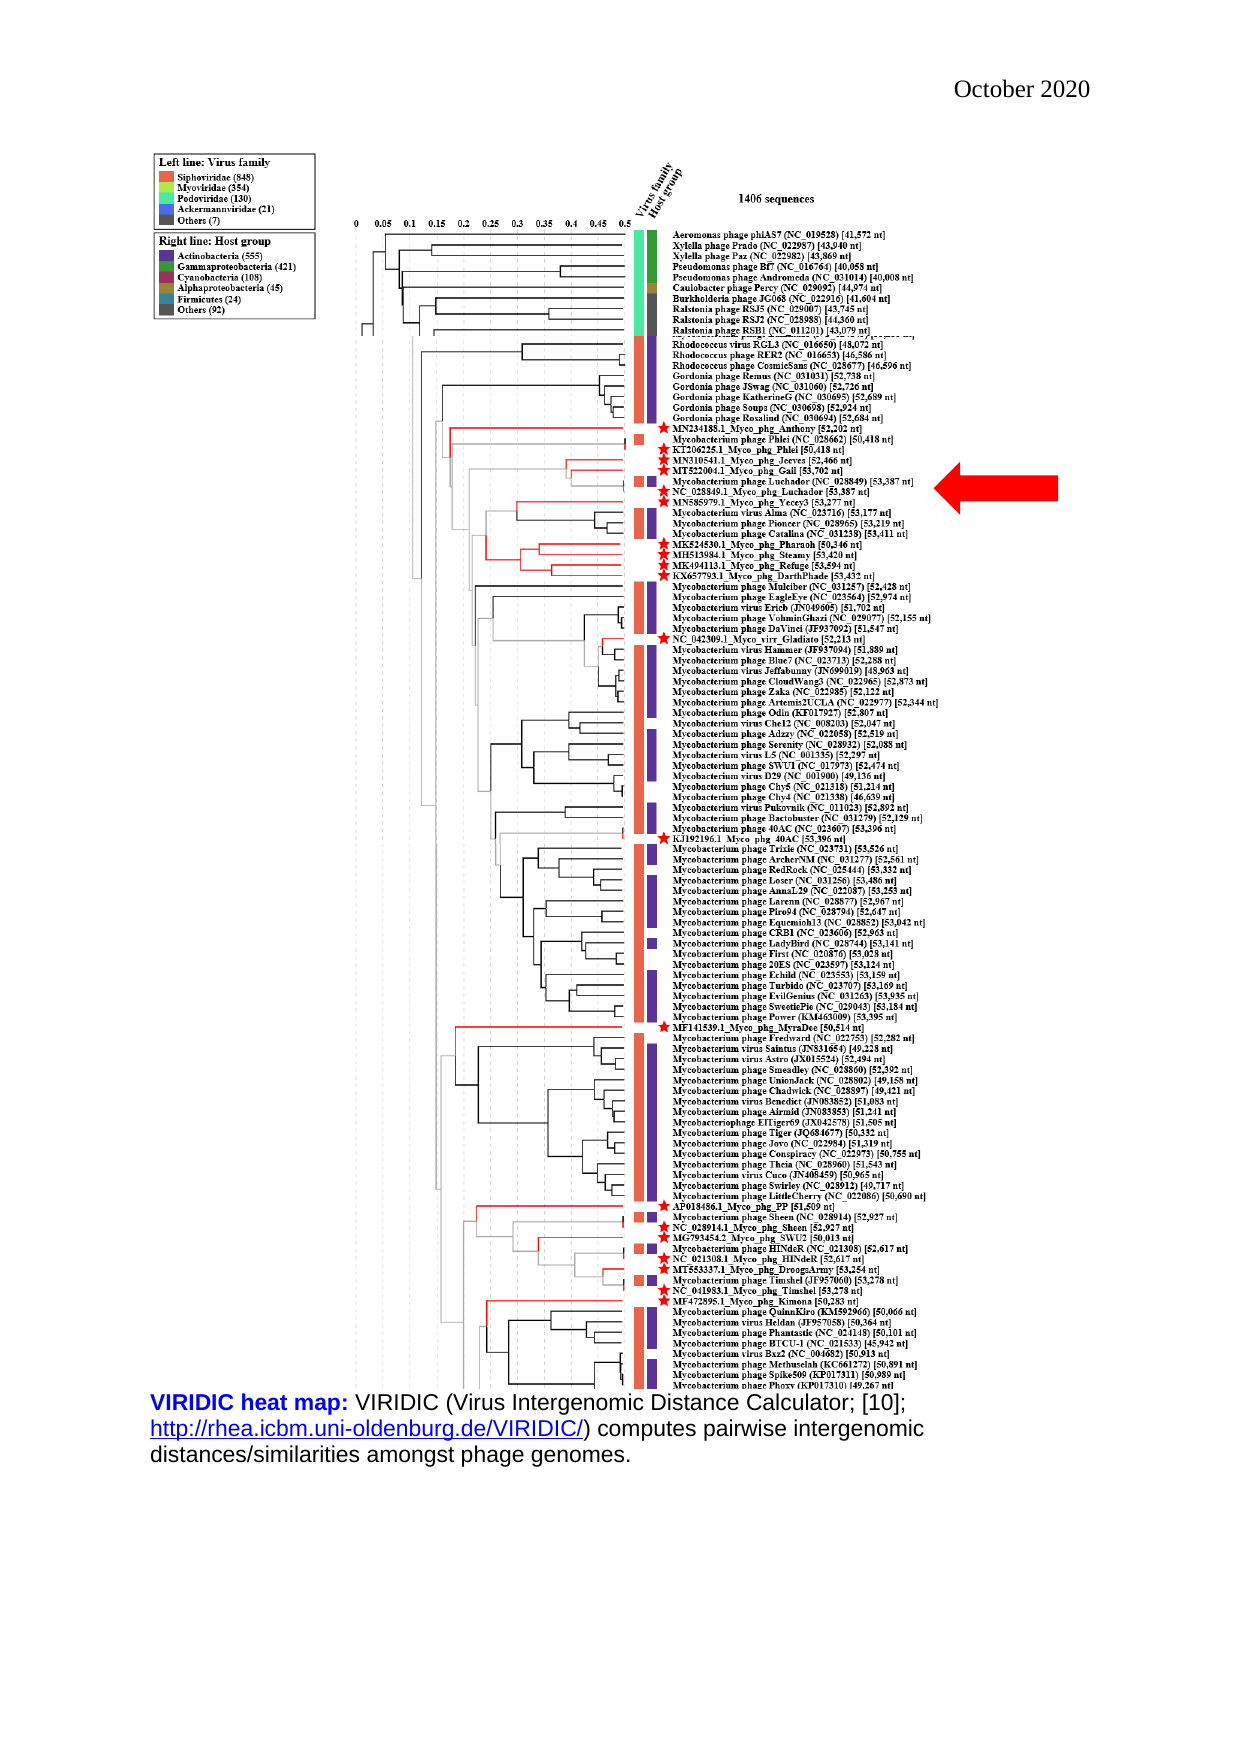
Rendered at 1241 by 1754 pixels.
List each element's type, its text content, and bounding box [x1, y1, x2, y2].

text VIRIDIC heat map: VIRIDIC (Virus Intergenomic Distance Calculator; [10]; http://rhea.icbm.uni-oldenburg.de/VIRIDIC/) computes pairwise intergenomic distances/similarities amongst phage genomes. [150, 1389, 1090, 1468]
picture [150, 150, 1090, 1389]
